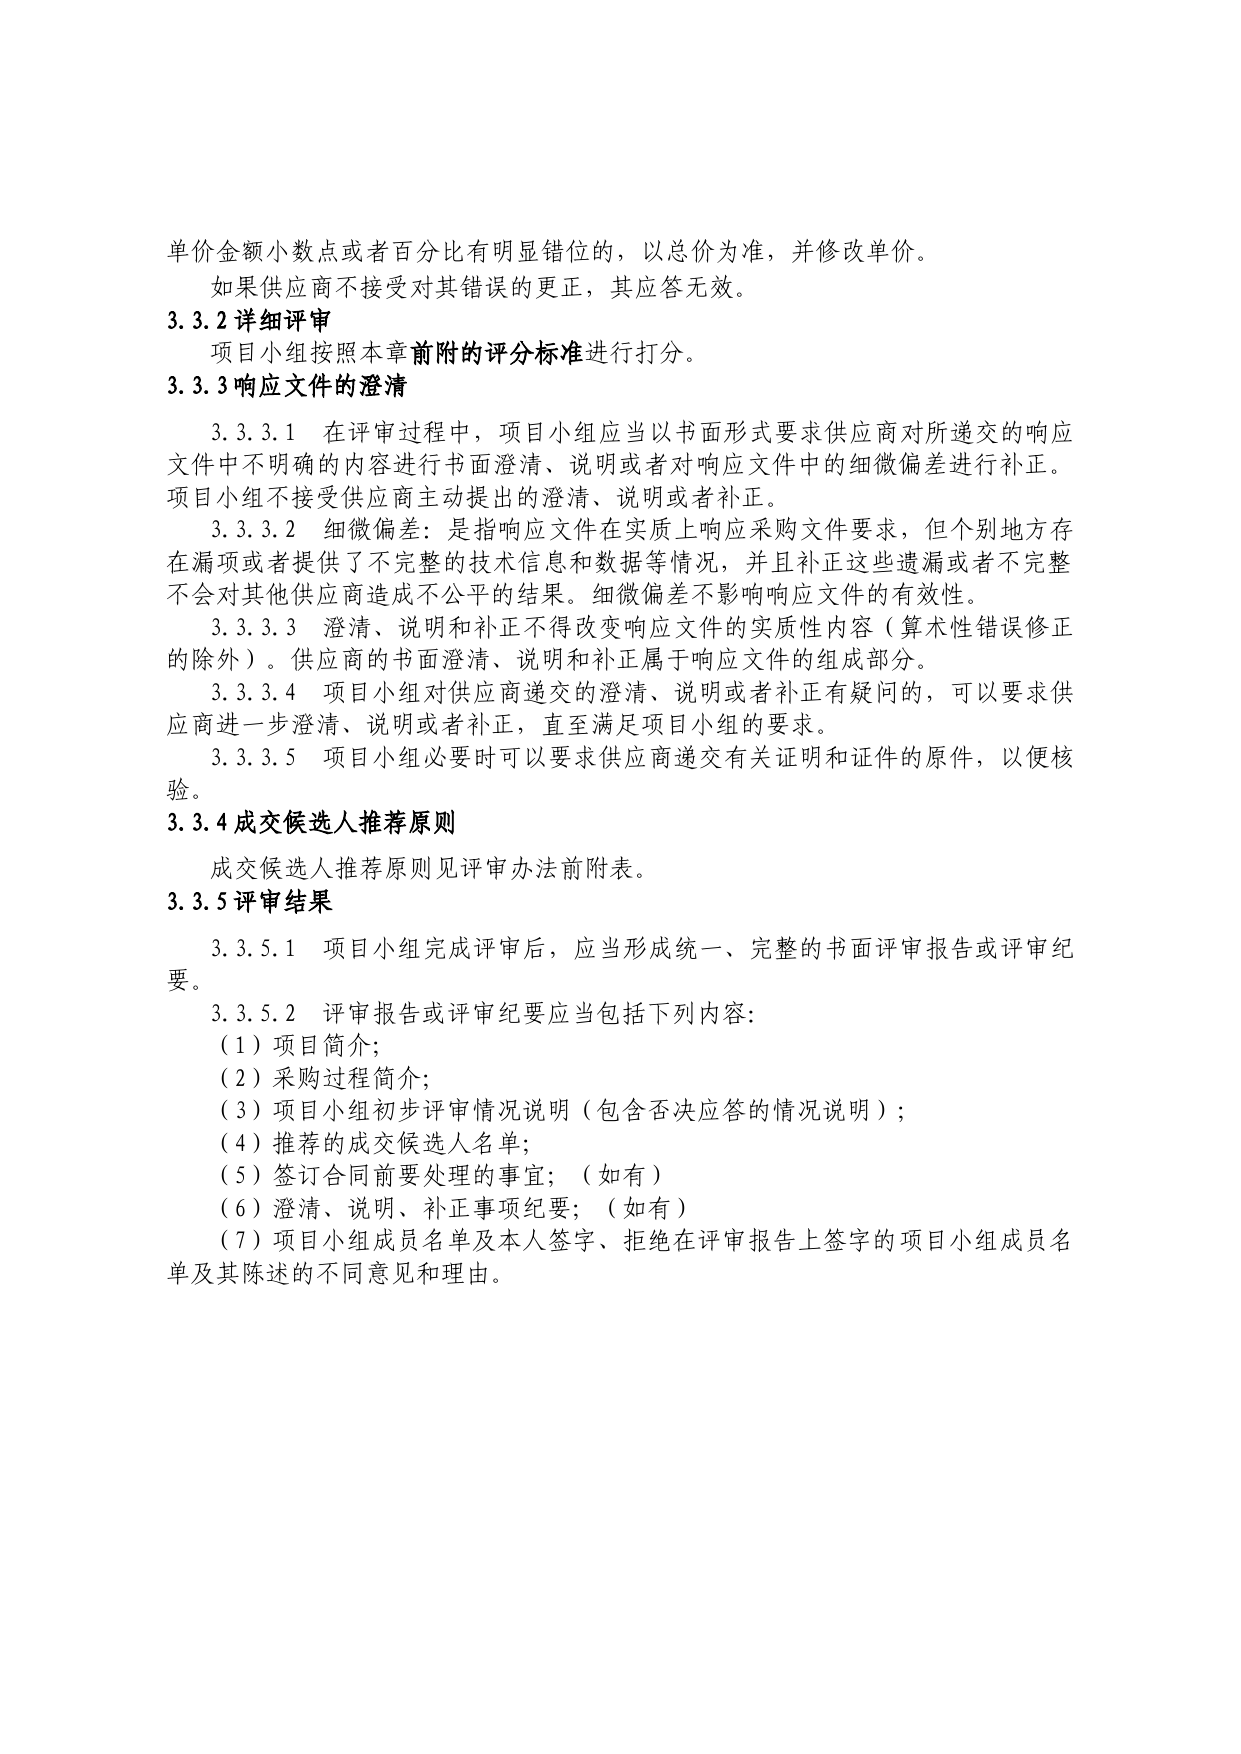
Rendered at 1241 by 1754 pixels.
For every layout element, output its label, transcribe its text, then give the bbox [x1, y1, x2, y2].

text 3.3.5.2 评审报告或评审纪要应当包括下列内容： [165, 995, 1075, 1027]
text 成交候选人推荐原则见评审办法前附表。 [165, 851, 1075, 883]
text 3.3.2详细评审 [165, 302, 1075, 335]
text （1）项目简介； [165, 1027, 1075, 1060]
text （4）推荐的成交候选人名单； [165, 1125, 1075, 1157]
text 项目小组按照本章前附的评分标准进行打分。 [165, 335, 1075, 367]
text 3.3.3.1 在评审过程中，项目小组应当以书面形式要求供应商对所递交的响应文件中不明确的内容进行书面澄清、说明或者对响应文件中的细微偏差进行补正。项目小组不接受供应商主动提出的澄清、说明或者补正。 [165, 414, 1075, 511]
text （6）澄清、说明、补正事项纪要；（如有） [165, 1190, 1075, 1222]
text 3.3.5评审结果 [165, 883, 1075, 916]
text 3.3.3.2 细微偏差：是指响应文件在实质上响应采购文件要求，但个别地方存在漏项或者提供了不完整的技术信息和数据等情况，并且补正这些遗漏或者不完整不会对其他供应商造成不公平的结果。细微偏差不影响响应文件的有效性。 [165, 511, 1075, 609]
text （5）签订合同前要处理的事宜；（如有） [165, 1157, 1075, 1190]
text （2）采购过程简介； [165, 1060, 1075, 1092]
text 3.3.3.4 项目小组对供应商递交的澄清、说明或者补正有疑问的，可以要求供应商进一步澄清、说明或者补正，直至满足项目小组的要求。 [165, 674, 1075, 739]
text 3.3.3响应文件的澄清 [165, 367, 1075, 400]
text 3.3.4成交候选人推荐原则 [165, 804, 1075, 836]
text 3.3.3.5 项目小组必要时可以要求供应商递交有关证明和证件的原件，以便核验。 [165, 739, 1075, 804]
text （7）项目小组成员名单及本人签字、拒绝在评审报告上签字的项目小组成员名单及其陈述的不同意见和理由。 [165, 1222, 1075, 1287]
text 如果供应商不接受对其错误的更正，其应答无效。 [165, 270, 1075, 302]
text 3.3.5.1 项目小组完成评审后，应当形成统一、完整的书面评审报告或评审纪要。 [165, 930, 1075, 995]
text （3）项目小组初步评审情况说明（包含否决应答的情况说明）； [165, 1092, 1075, 1125]
text 3.3.3.3 澄清、说明和补正不得改变响应文件的实质性内容（算术性错误修正的除外）。供应商的书面澄清、说明和补正属于响应文件的组成部分。 [165, 609, 1075, 674]
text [165, 233, 1075, 265]
